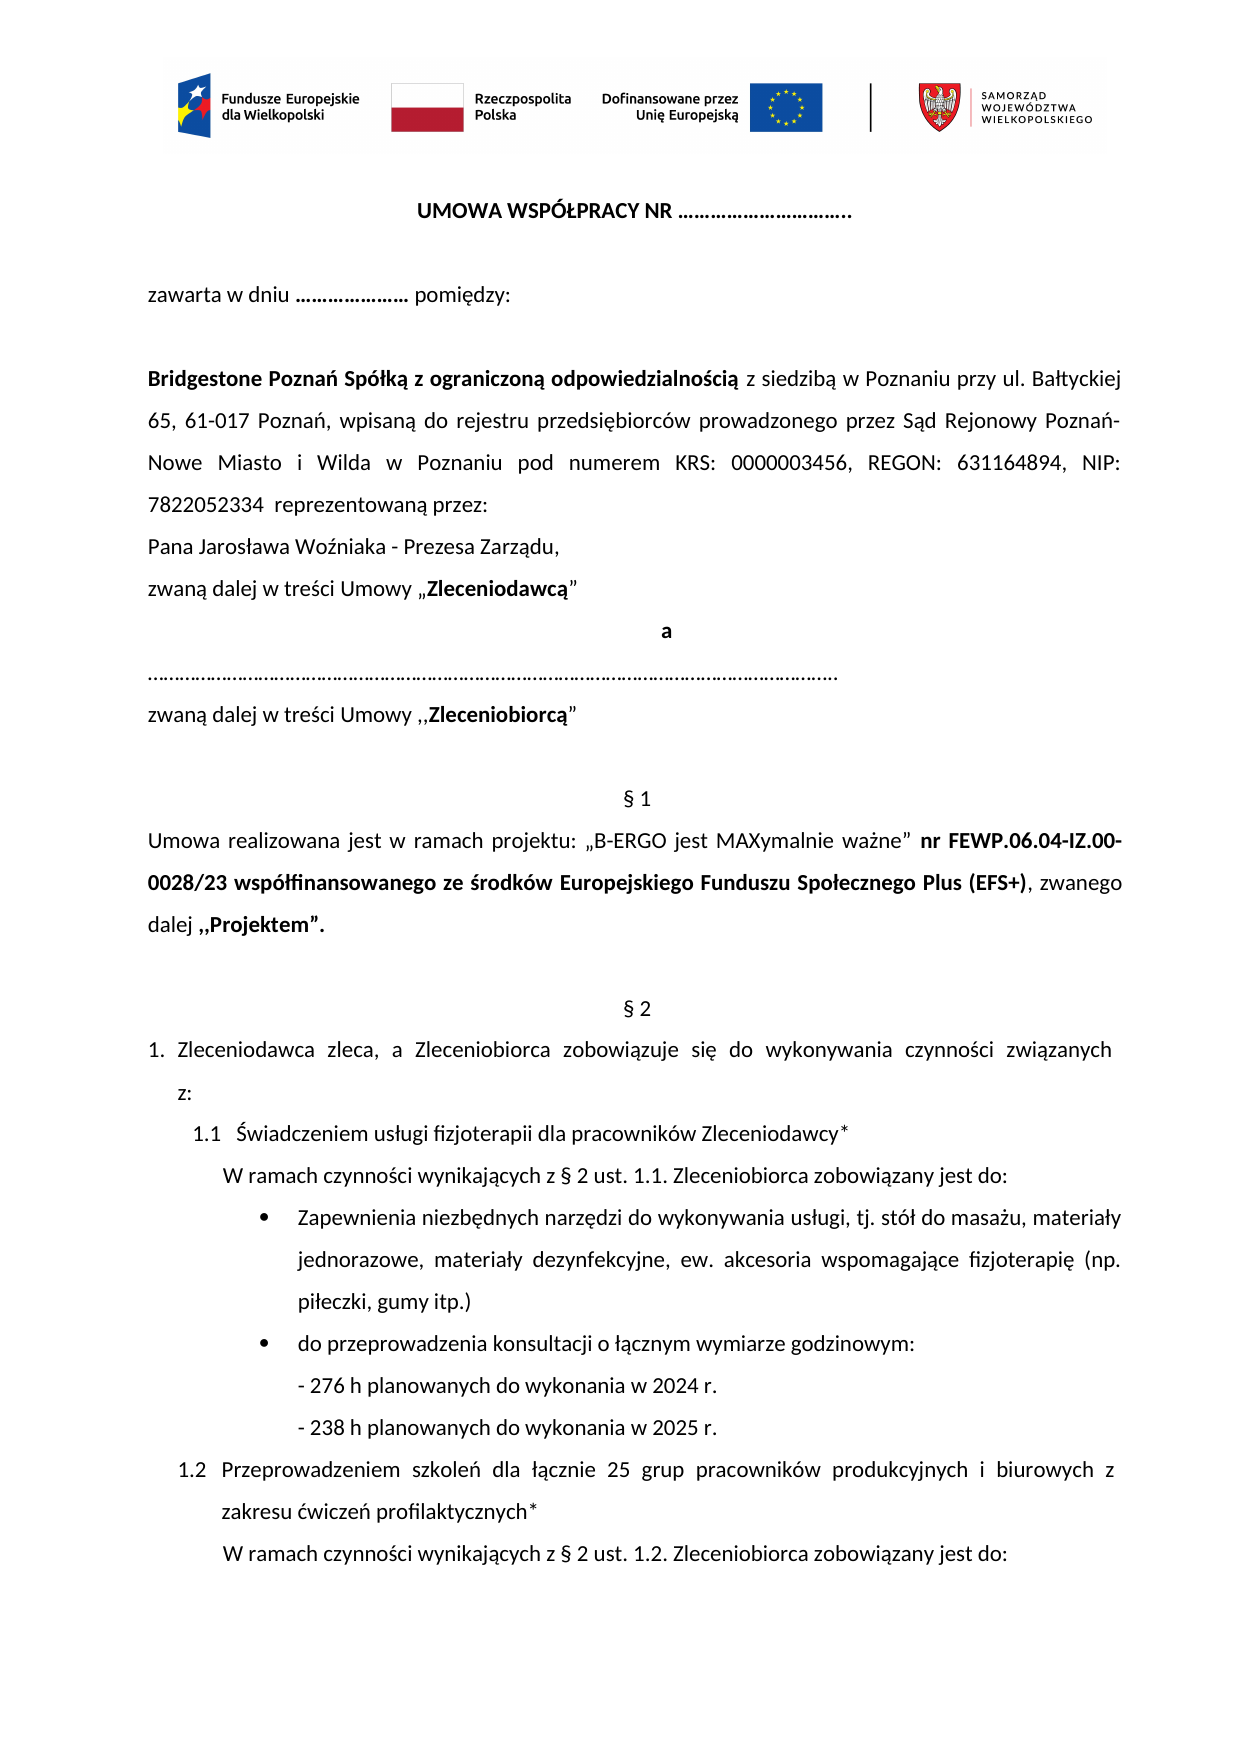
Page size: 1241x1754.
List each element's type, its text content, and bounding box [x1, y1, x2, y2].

text W ramach czynności wynikających z § 2 ust. 1.2. Zleceniobiorca zobowiązany jest do: [223, 1539, 1126, 1567]
list Zleceniodawca zleca, a Zleceniobiorca zobowiązuje się do wykonywania czynności związanych z: [148, 1036, 1126, 1106]
list Świadczeniem usługi fizjoterapii dla pracowników Zleceniodawcy* [192, 1119, 1126, 1148]
text ………………………………………………………………………………………………………………….. [148, 658, 1126, 686]
text zawarta w dniu ………………… pomiędzy: [148, 280, 1004, 308]
text UMOWA WSPÓŁPRACY NR ………………………….. [148, 196, 1122, 224]
text zwaną dalej w treści Umowy ,,Zleceniobiorcą” [148, 700, 1126, 728]
list Zapewnienia niezbędnych narzędzi do wykonywania usługi, tj. stół do masażu, materiały jednorazowe, materiały dezynfekcyjne, ew. akcesoria wspomagające fizjoterapię (np. piłeczki, gumy itp.) [260, 1203, 1122, 1316]
text 1.2 Przeprowadzeniem szkoleń dla łącznie 25 grup pracowników produkcyjnych i biurowych z zakresu ćwiczeń profilaktycznych* [177, 1455, 1115, 1525]
text § 1 [148, 784, 1126, 812]
text a [207, 616, 1126, 644]
text W ramach czynności wynikających z § 2 ust. 1.1. Zleceniobiorca zobowiązany jest do: [223, 1162, 1126, 1189]
text Umowa realizowana jest w ramach projektu: „B-ERGO jest MAXymalnie ważne” nr FEWP.06.04-IZ.00-0028/23 współfinansowanego ze środków Europejskiego Funduszu Społecznego Plus (EFS+), zwanego dalej ,,Projektem”. [148, 826, 1122, 938]
text Pana Jarosława Woźniaka - Prezesa Zarządu, [148, 532, 1122, 560]
list do przeprowadzenia konsultacji o łącznym wymiarze godzinowym: [260, 1329, 1115, 1357]
text - 238 h planowanych do wykonania w 2025 r. [298, 1413, 1115, 1441]
text zwaną dalej w treści Umowy „Zleceniodawcą” [148, 574, 1122, 602]
text Bridgestone Poznań Spółką z ograniczoną odpowiedzialnością z siedzibą w Poznaniu przy ul. Bałtyckiej 65, 61-017 Poznań, wpisaną do rejestru przedsiębiorców prowadzonego przez Sąd Rejonowy Poznań-Nowe Miasto i Wilda w Poznaniu pod numerem KRS: 0000003456, REGON: 631164894, NIP: 7822052334 reprezentowaną przez: [148, 364, 1122, 518]
text § 2 [148, 994, 1126, 1022]
text - 276 h planowanych do wykonania w 2024 r. [298, 1371, 1115, 1399]
picture [162, 57, 1108, 154]
